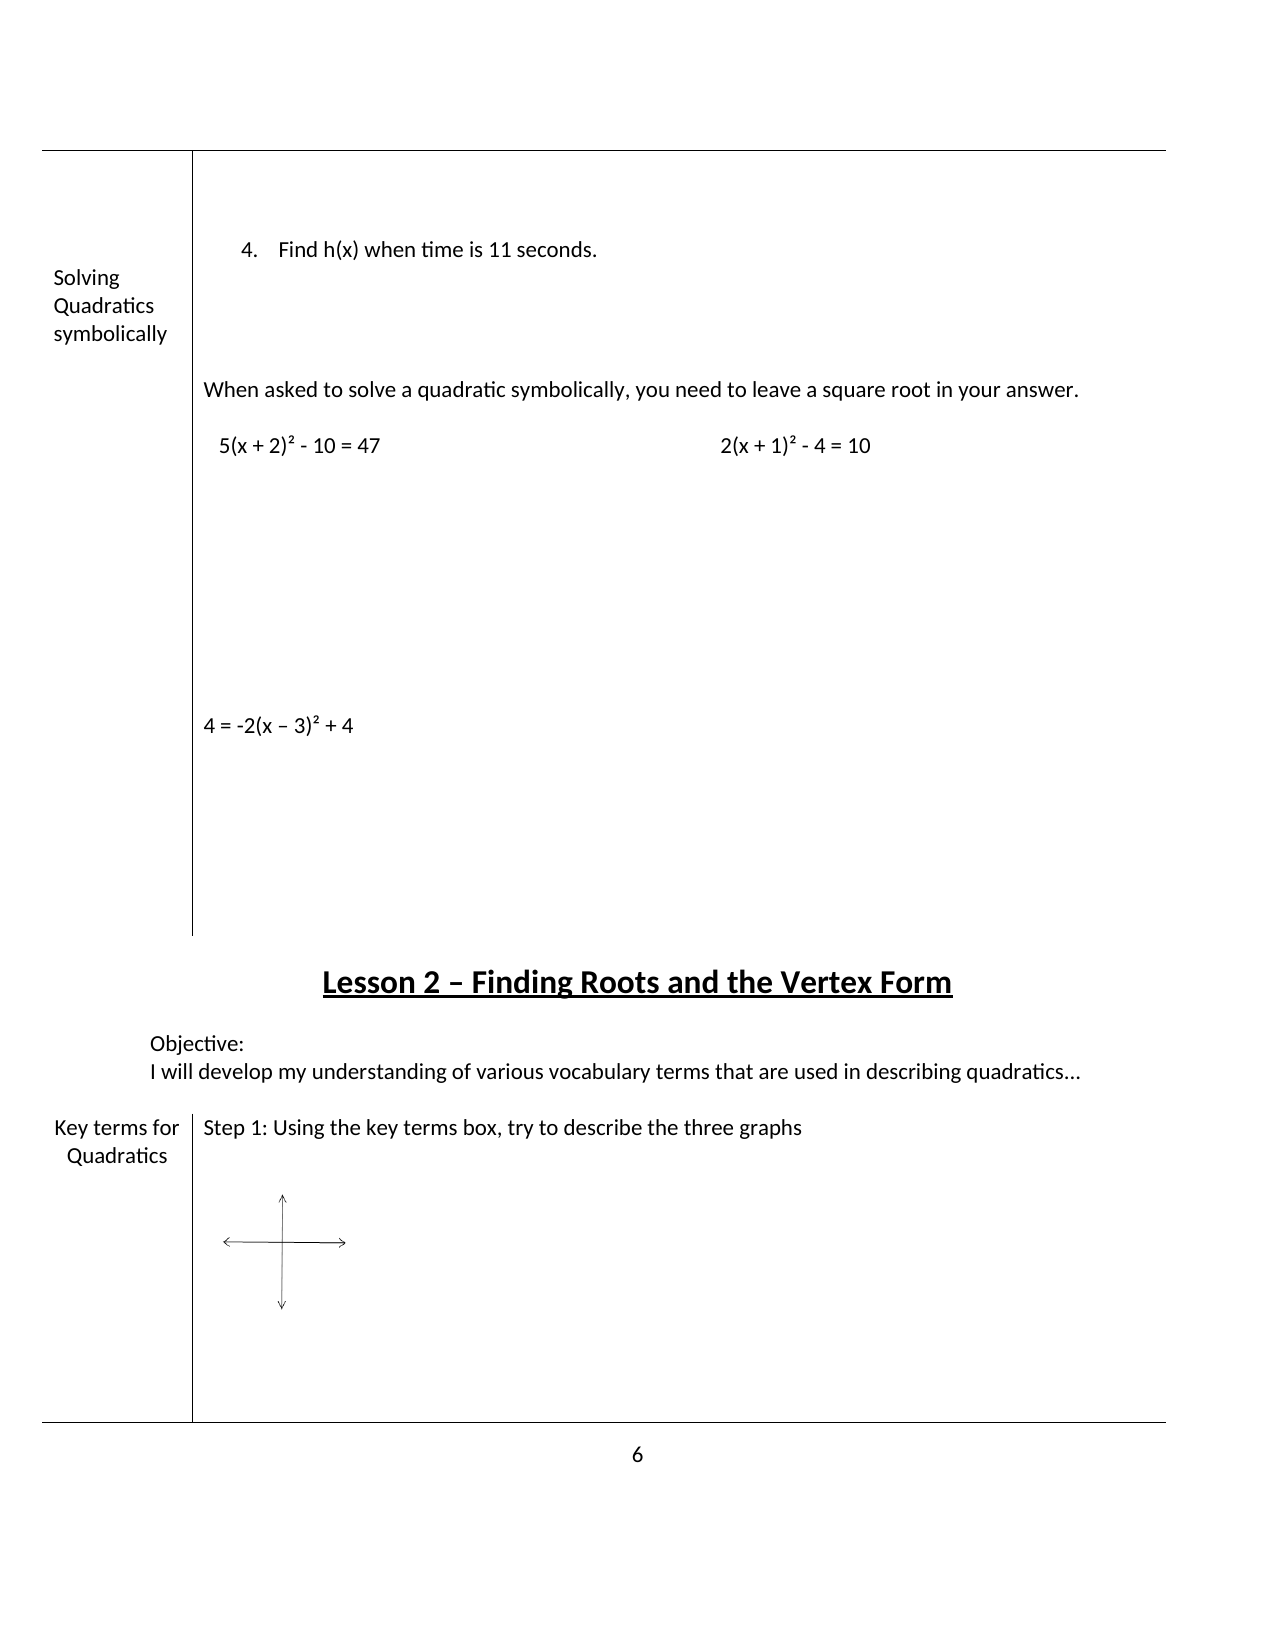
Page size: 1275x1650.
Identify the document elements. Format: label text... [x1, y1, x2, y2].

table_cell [42, 151, 192, 936]
text Lesson 2 – Finding Roots and the Vertex Form [150, 961, 1125, 1001]
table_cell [193, 151, 1166, 936]
picture [203, 1169, 374, 1336]
text I will develop my understanding of various vocabulary terms that are used in describing quadratics... [150, 1057, 1125, 1085]
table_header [193, 1114, 1166, 1422]
text Objective: [150, 1029, 1125, 1057]
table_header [42, 1114, 192, 1422]
